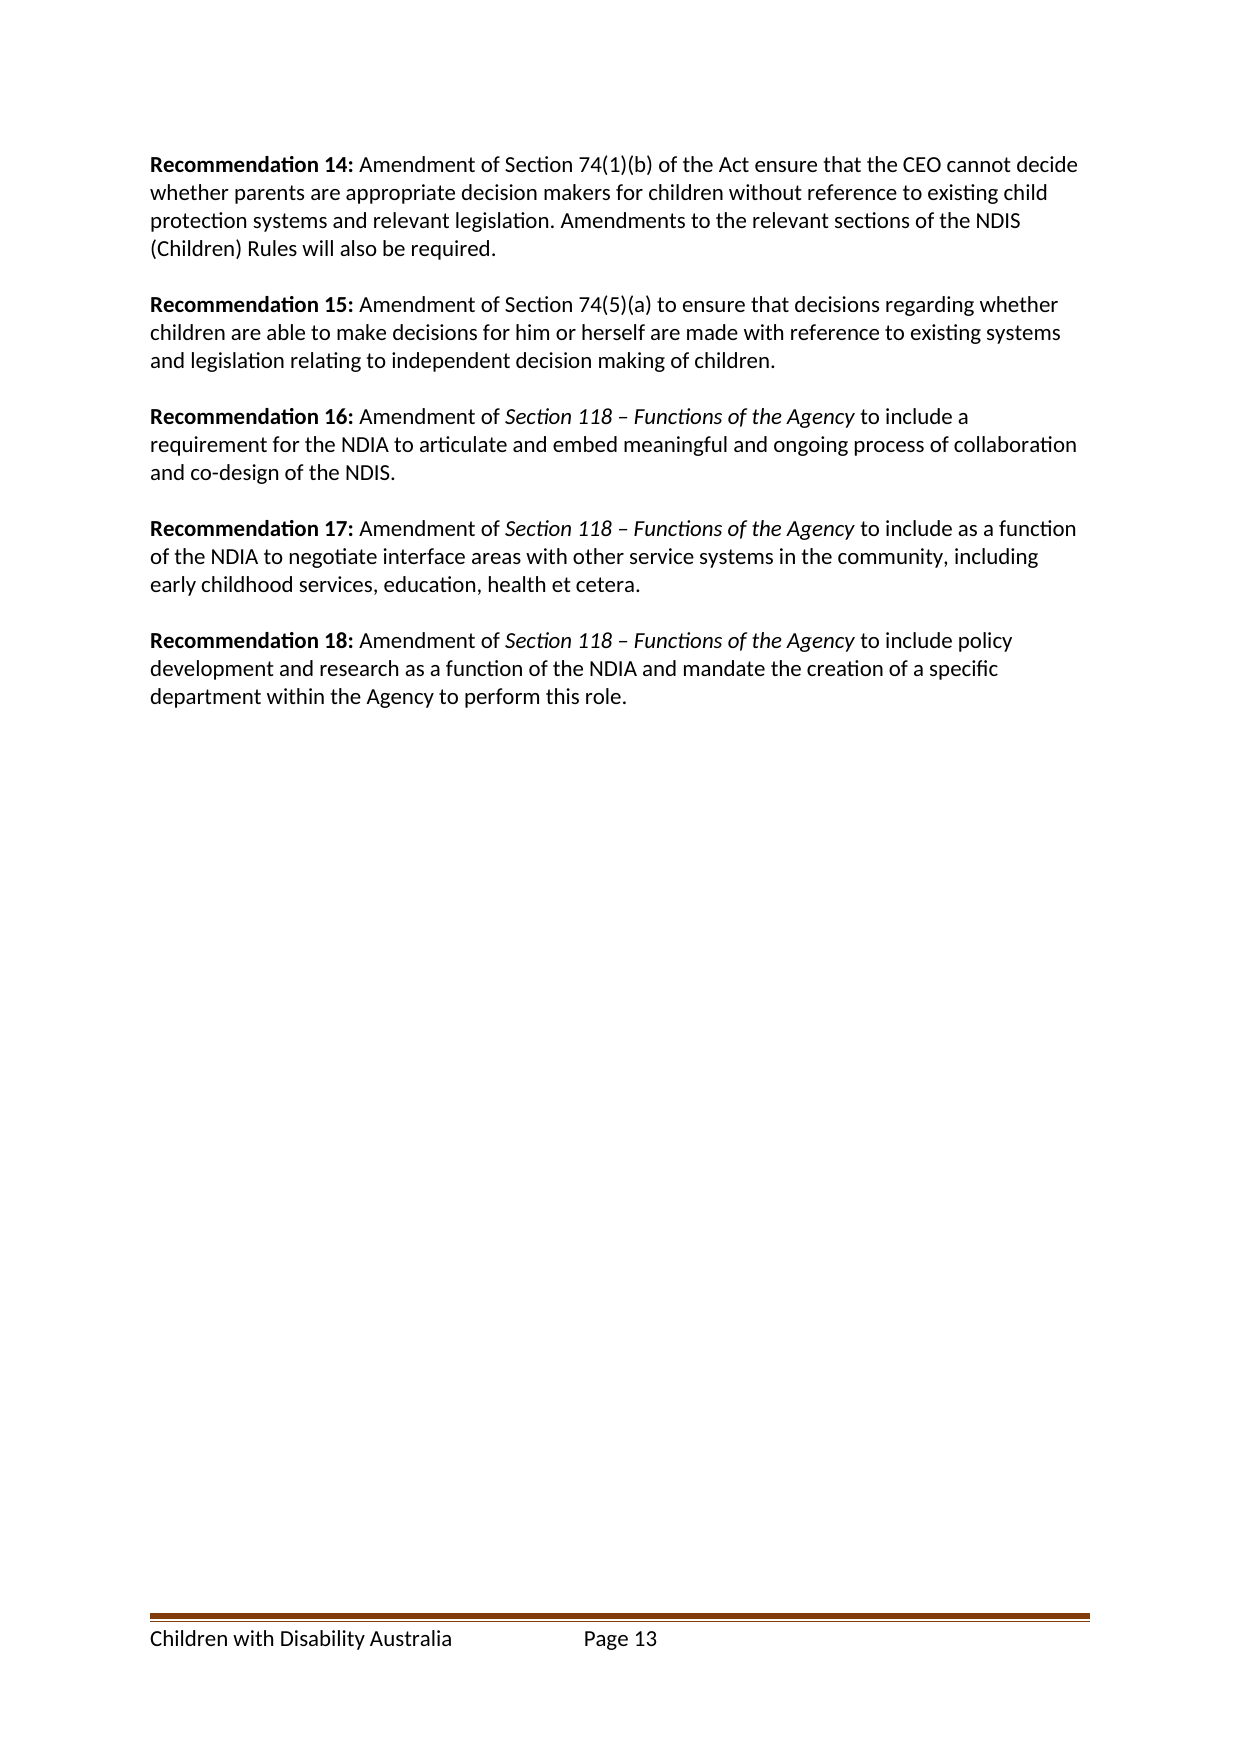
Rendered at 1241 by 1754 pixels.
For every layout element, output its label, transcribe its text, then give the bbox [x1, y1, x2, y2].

text Recommendation 17: Amendment of Section 118 – Functions of the Agency to include as a function of the NDIA to negotiate interface areas with other service systems in the community, including early childhood services, education, health et cetera. [150, 514, 1090, 598]
list Recommendation 14: Amendment of Section 74(1)(b) of the Act ensure that the CEO cannot decide whether parents are appropriate decision makers for children without reference to existing child protection systems and relevant legislation. Amendments to the relevant sections of the NDIS (Children) Rules will also be required. [150, 150, 1090, 262]
list Recommendation 15: Amendment of Section 74(5)(a) to ensure that decisions regarding whether children are able to make decisions for him or herself are made with reference to existing systems and legislation relating to independent decision making of children. [150, 290, 1090, 374]
text Recommendation 16: Amendment of Section 118 – Functions of the Agency to include a requirement for the NDIA to articulate and embed meaningful and ongoing process of collaboration and co-design of the NDIS. [150, 402, 1090, 486]
list Recommendation 18: Amendment of Section 118 – Functions of the Agency to include policy development and research as a function of the NDIA and mandate the creation of a specific department within the Agency to perform this role. [150, 626, 1090, 710]
